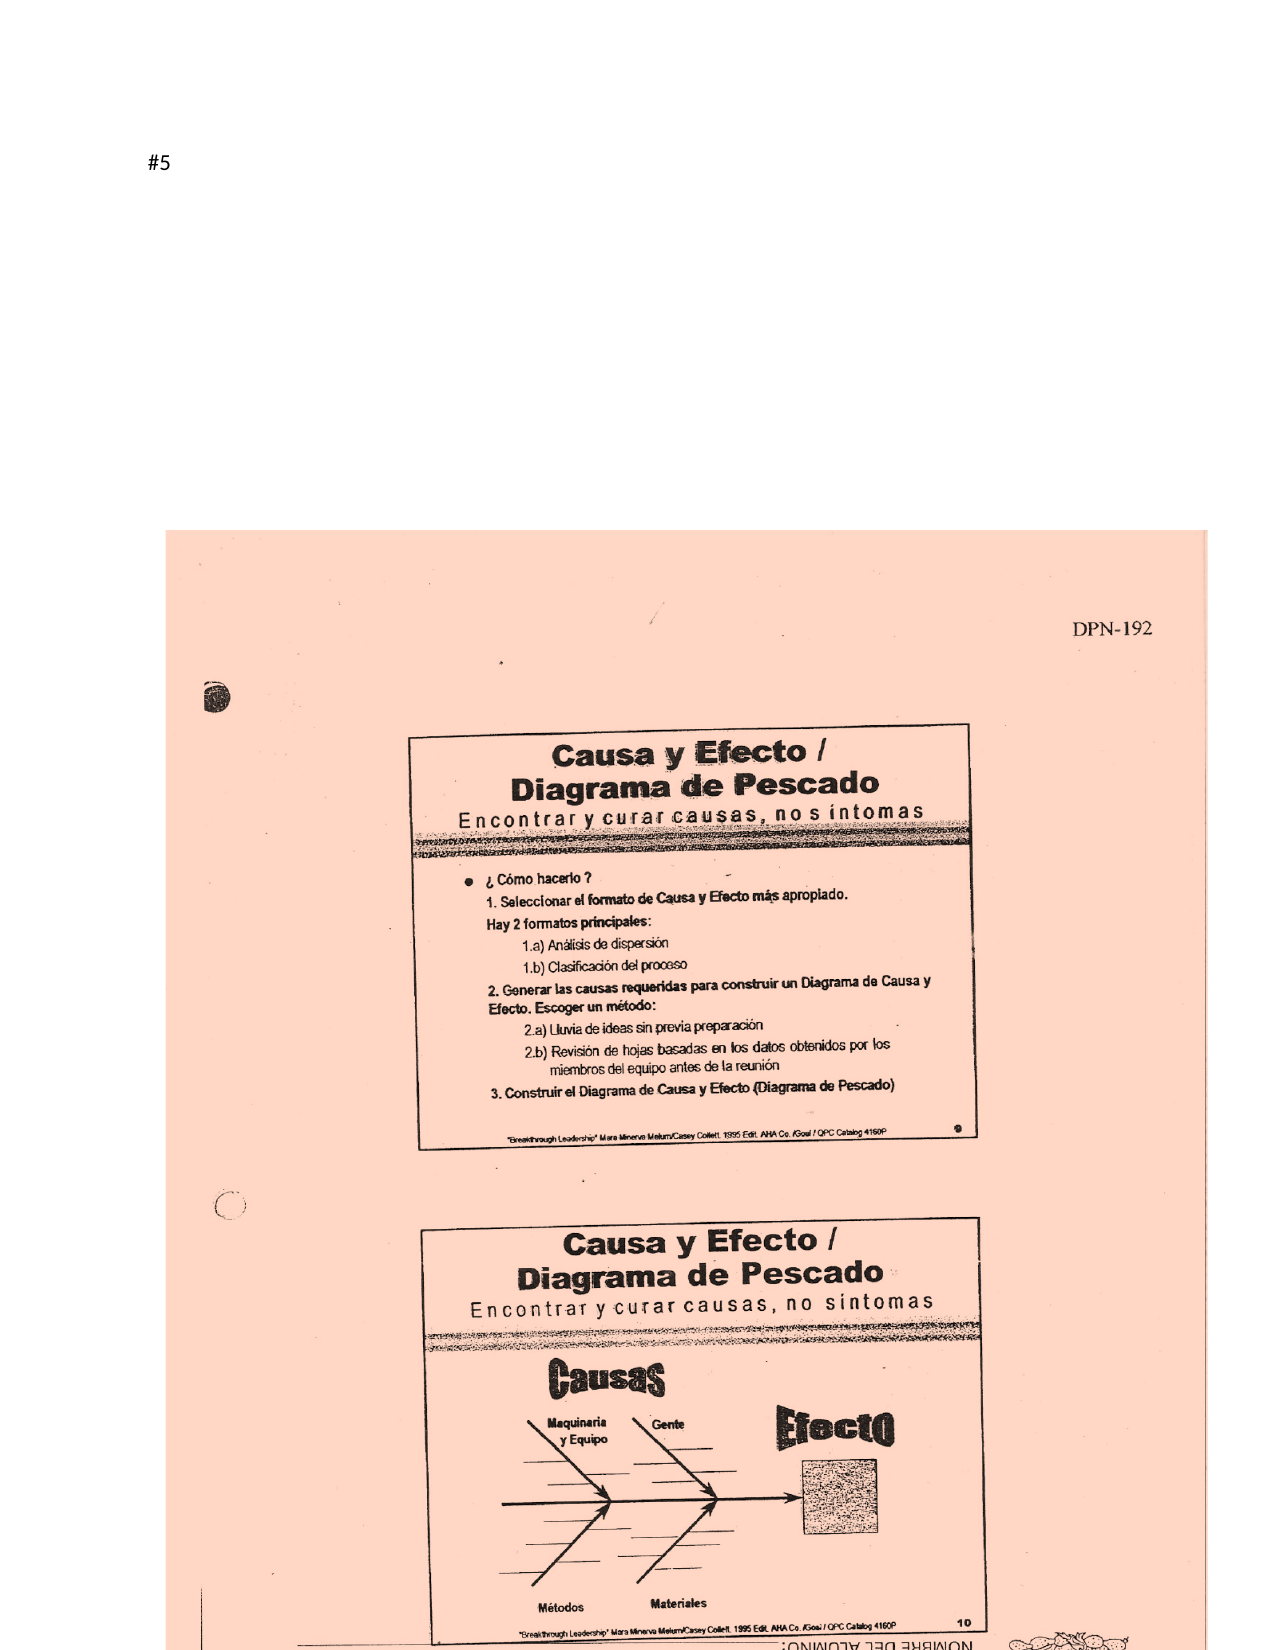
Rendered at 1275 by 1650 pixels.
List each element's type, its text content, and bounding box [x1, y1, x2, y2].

text #5 [148, 148, 1127, 176]
